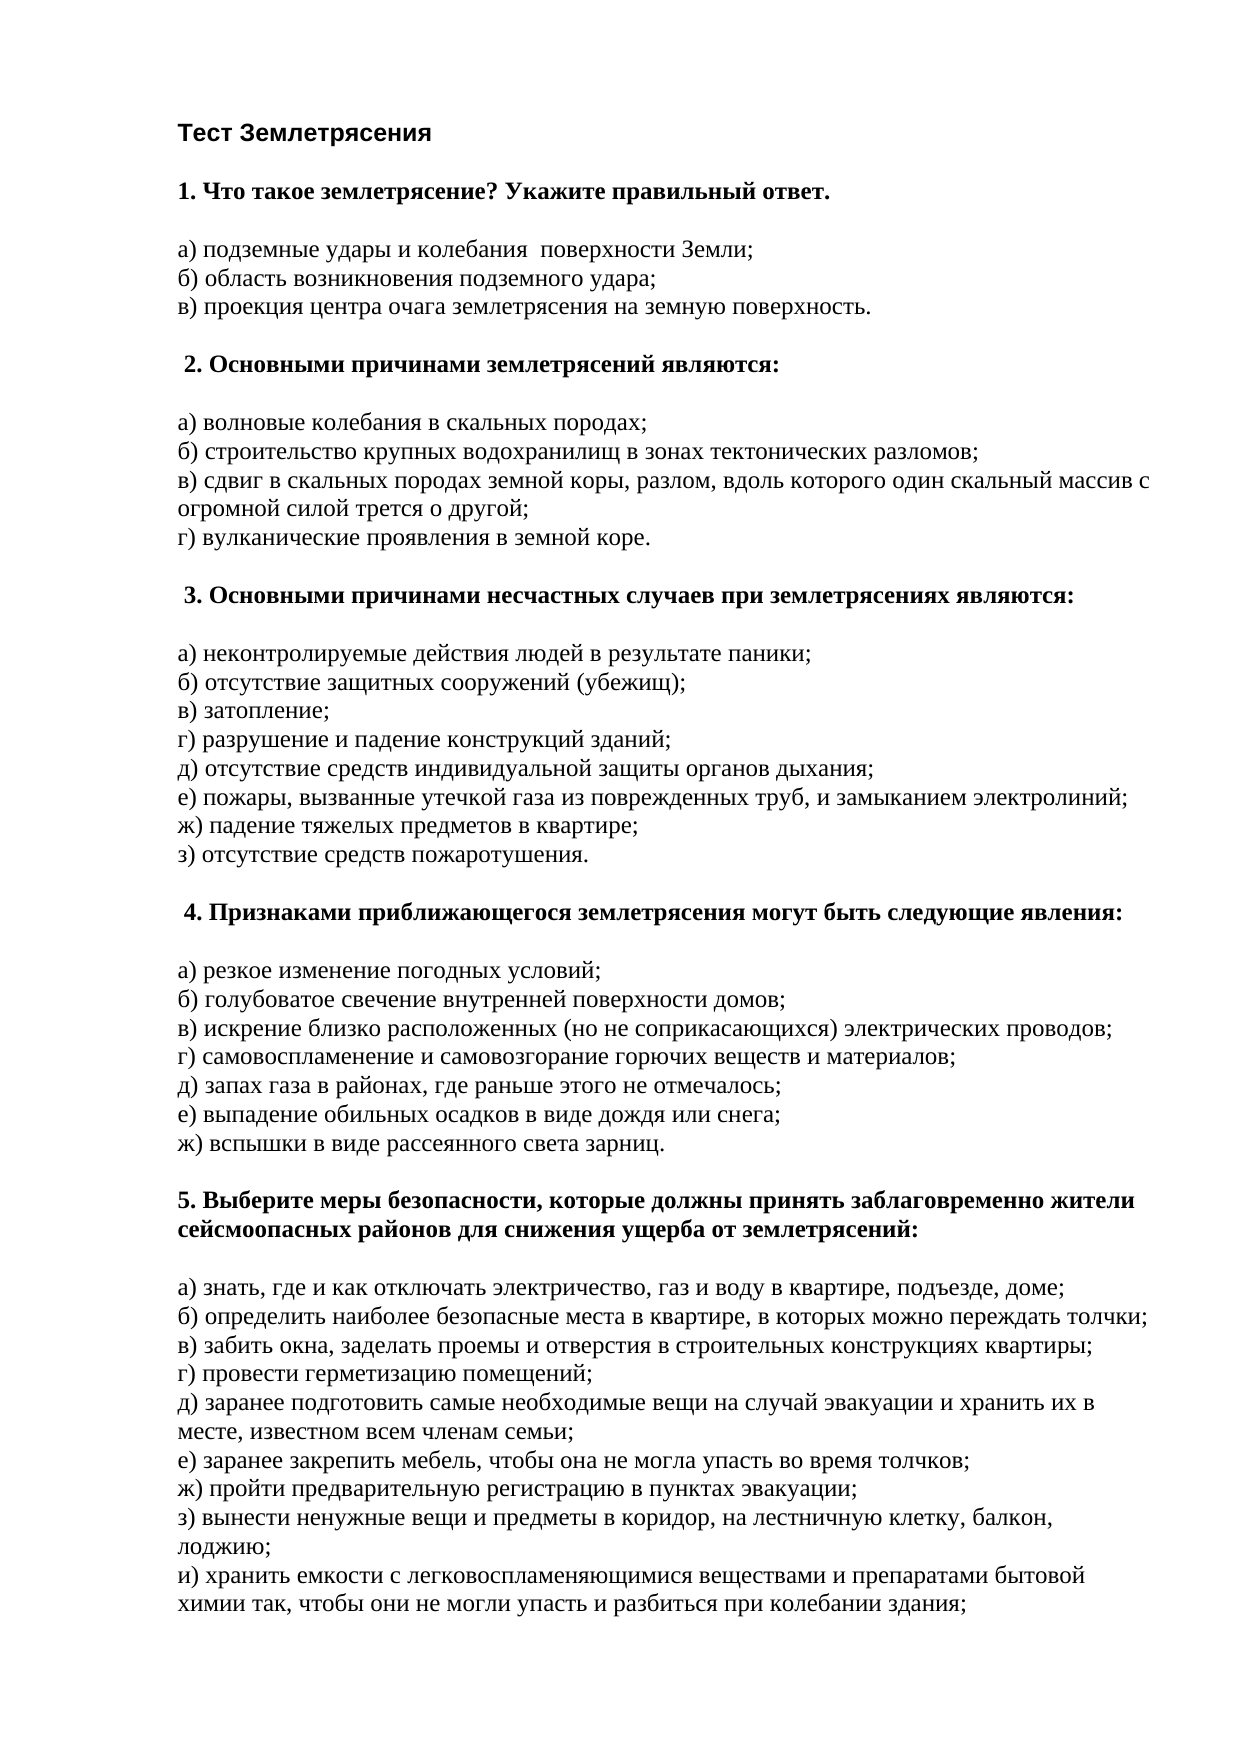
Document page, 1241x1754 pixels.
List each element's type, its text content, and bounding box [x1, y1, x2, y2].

text Тест Землетрясения [177, 118, 1152, 147]
text д) заранее подготовить самые необходимые вещи на случай эвакуации и хранить их в месте, известном всем членам семьи; [177, 1387, 1152, 1445]
text а) волновые колебания в скальных породах; [177, 407, 1152, 436]
text б) голубоватое свечение внутренней поверхности домов; [177, 984, 1152, 1013]
text б) область возникновения подземного удара; [177, 263, 1152, 291]
text а) подземные удары и колебания поверхности Земли; [177, 234, 1152, 263]
text в) сдвиг в скальных породах земной коры, разлом, вдоль которого один скальный массив с огромной силой трется о другой; [177, 465, 1152, 522]
text 4. Признаками приближающегося землетрясения могут быть следующие явления: [177, 897, 1152, 926]
text б) строительство крупных водохранилищ в зонах тектонических разломов; [177, 436, 1152, 465]
text в) проекция центра очага землетрясения на земную поверхность. [177, 291, 1152, 320]
text г) разрушение и падение конструкций зданий; [177, 724, 1152, 753]
text 1. Что такое землетрясение? Укажите правильный ответ. [177, 176, 1152, 205]
text е) пожары, вызванные утечкой газа из поврежденных труб, и замыканием электролиний; [177, 782, 1152, 811]
text д) отсутствие средств индивидуальной защиты органов дыхания; [177, 753, 1152, 782]
text е) заранее закрепить мебель, чтобы она не могла упасть во время толчков; [177, 1445, 1152, 1473]
text д) запах газа в районах, где раньше этого не отмечалось; [177, 1070, 1152, 1099]
text г) вулканические проявления в земной коре. [177, 522, 1152, 551]
text 3. Основными причинами несчастных случаев при землетрясениях являются: [177, 580, 1152, 609]
text в) искрение близко расположенных (но не соприкасающихся) электрических проводов; [177, 1013, 1152, 1041]
text г) провести герметизацию помещений; [177, 1358, 1152, 1387]
text б) определить наиболее безопасные места в квартире, в которых можно переждать толчки; [177, 1301, 1152, 1330]
text 2. Основными причинами землетрясений являются: [177, 349, 1152, 378]
text а) знать, где и как отключать электричество, газ и воду в квартире, подъезде, доме; [177, 1272, 1152, 1301]
text в) забить окна, заделать проемы и отверстия в строительных конструкциях квартиры; [177, 1330, 1152, 1358]
text 5. Выберите меры безопасности, которые должны принять заблаговременно жители сейсмоопасных районов для снижения ущерба от землетрясений: [177, 1186, 1152, 1243]
text в) затопление; [177, 696, 1152, 724]
text б) отсутствие защитных сооружений (убежищ); [177, 667, 1152, 696]
text ж) падение тяжелых предметов в квартире; [177, 811, 1152, 839]
text и) хранить емкости с легковоспламеняющимися веществами и препаратами бытовой химии так, чтобы они не могли упасть и разбиться при колебании здания; [177, 1560, 1152, 1617]
text з) отсутствие средств пожаротушения. [177, 839, 1152, 868]
text ж) вспышки в виде рассеянного света зарниц. [177, 1128, 1152, 1156]
text г) самовоспламенение и самовозгорание горючих веществ и материалов; [177, 1041, 1152, 1070]
text а) неконтролируемые действия людей в результате паники; [177, 638, 1152, 667]
text ж) пройти предварительную регистрацию в пунктах эвакуации; [177, 1473, 1152, 1502]
text е) выпадение обильных осадков в виде дождя или снега; [177, 1099, 1152, 1128]
text а) резкое изменение погодных условий; [177, 955, 1152, 984]
text з) вынести ненужные вещи и предметы в коридор, на лестничную клетку, балкон, лоджию; [177, 1502, 1152, 1560]
